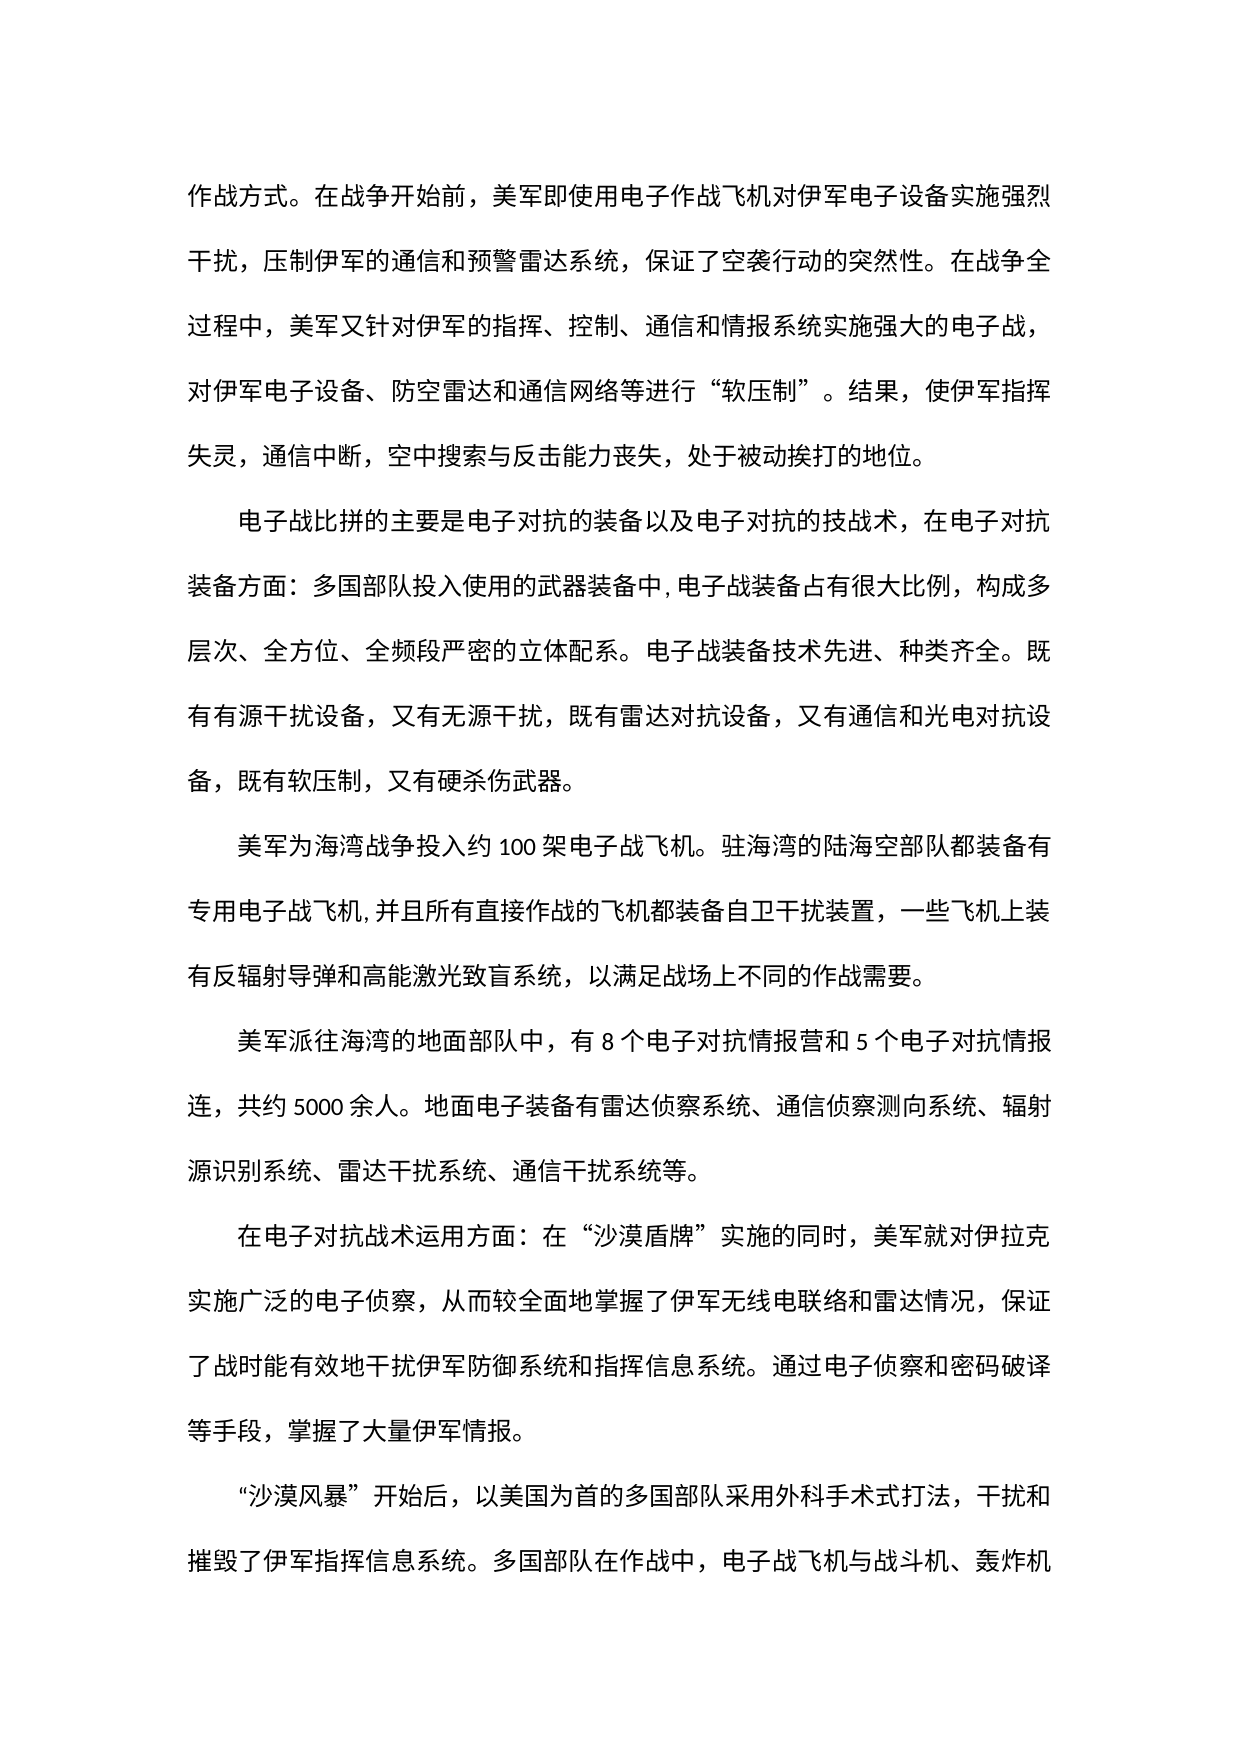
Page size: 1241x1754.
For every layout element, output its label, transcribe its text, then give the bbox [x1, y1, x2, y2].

text 在电子对抗战术运用方面：在“沙漠盾牌”实施的同时，美军就对伊拉克实施广泛的电子侦察，从而较全面地掌握了伊军无线电联络和雷达情况，保证了战时能有效地干扰伊军防御系统和指挥信息系统。通过电子侦察和密码破译等手段，掌握了大量伊军情报。 [187, 1202, 1053, 1462]
text 美军为海湾战争投入约100 架电子战飞机。驻海湾的陆海空部队都装备有专用电子战飞机, 并且所有直接作战的飞机都装备自卫干扰装置，一些飞机上装有反辐射导弹和高能激光致盲系统，以满足战场上不同的作战需要。 [187, 812, 1053, 1007]
text 电子战比拼的主要是电子对抗的装备以及电子对抗的技战术，在电子对抗装备方面：多国部队投入使用的武器装备中, 电子战装备占有很大比例，构成多层次、全方位、全频段严密的立体配系。电子战装备技术先进、种类齐全。既有有源干扰设备，又有无源干扰，既有雷达对抗设备，又有通信和光电对抗设备，既有软压制，又有硬杀伤武器。 [187, 487, 1053, 812]
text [187, 1462, 1053, 1592]
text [187, 162, 1053, 487]
text 美军派往海湾的地面部队中，有8个电子对抗情报营和5个电子对抗情报连，共约5000 余人。地面电子装备有雷达侦察系统、通信侦察测向系统、辐射源识别系统、雷达干扰系统、通信干扰系统等。 [187, 1007, 1053, 1202]
